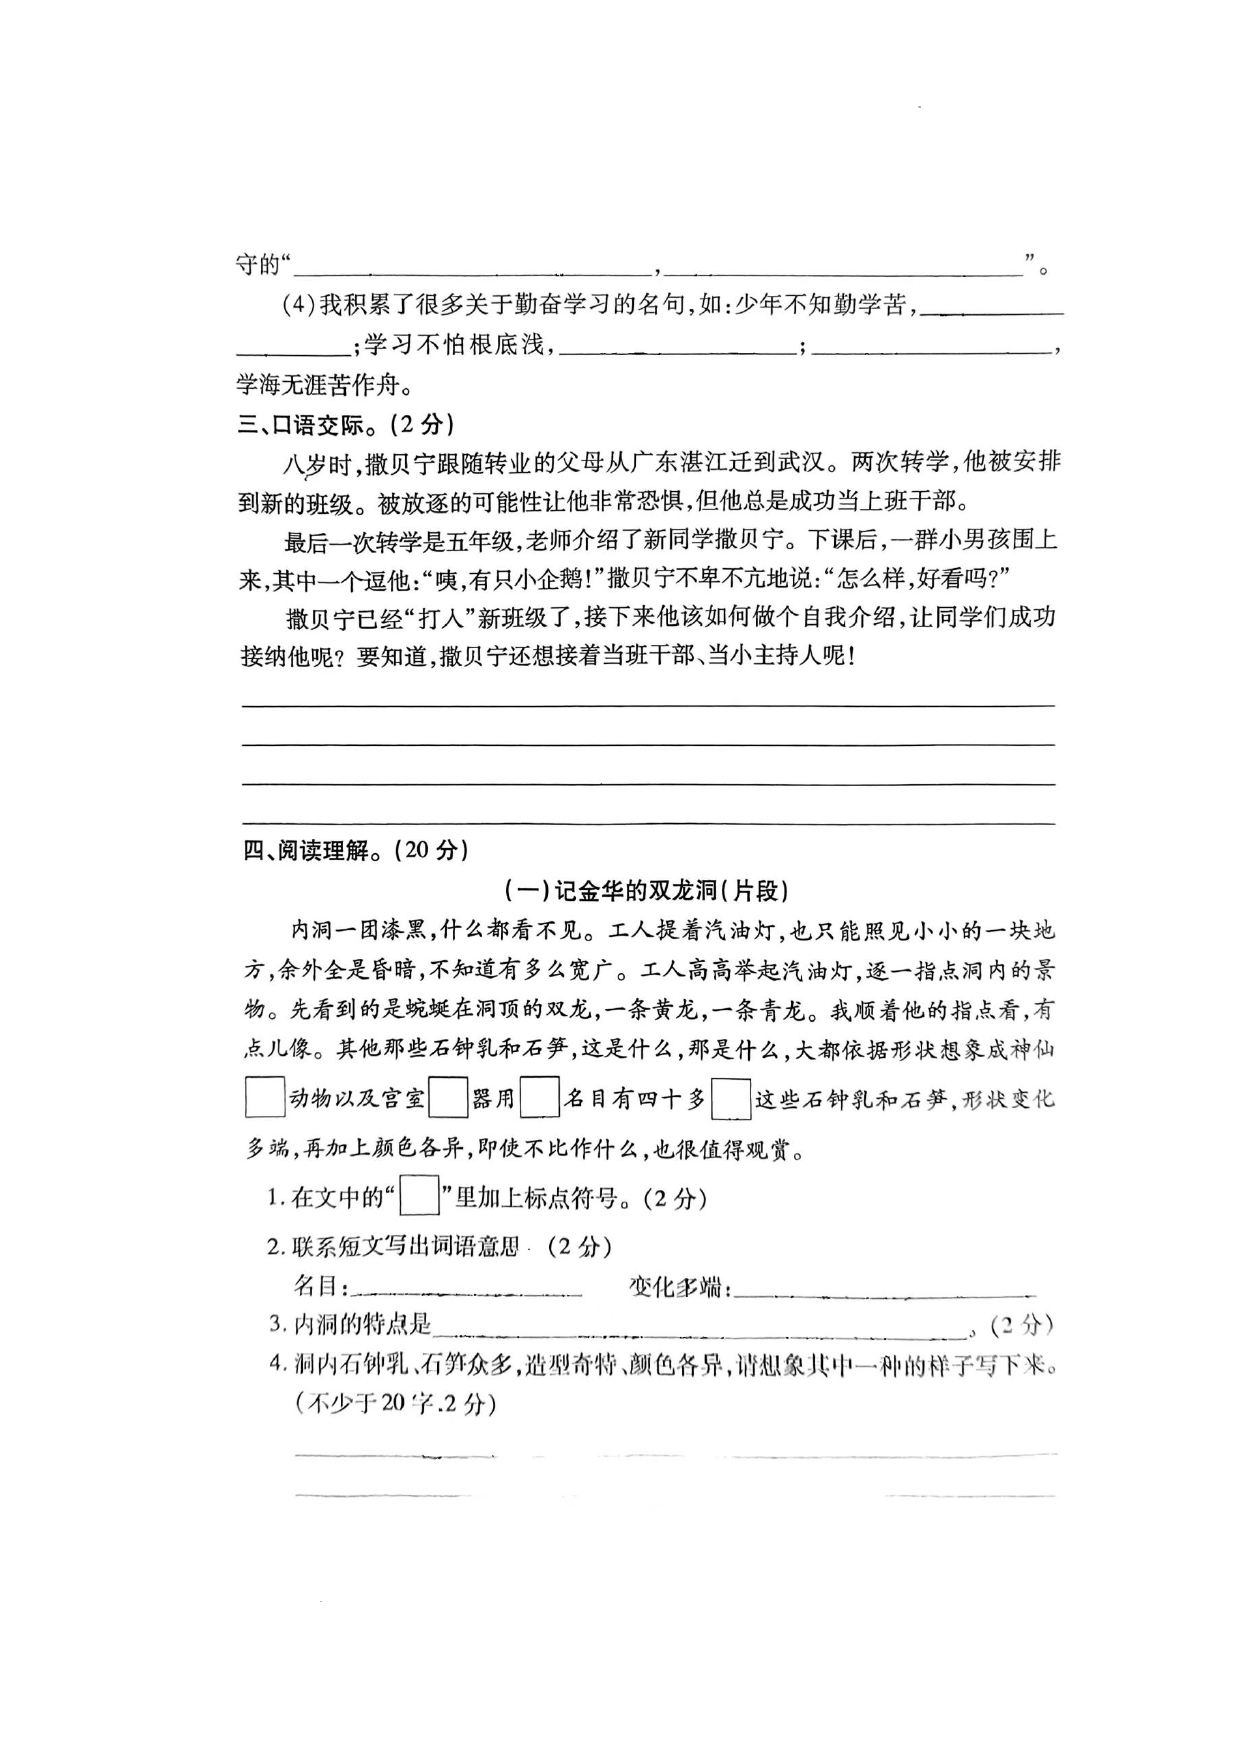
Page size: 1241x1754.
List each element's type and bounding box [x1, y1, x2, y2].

picture [187, 162, 1167, 1506]
